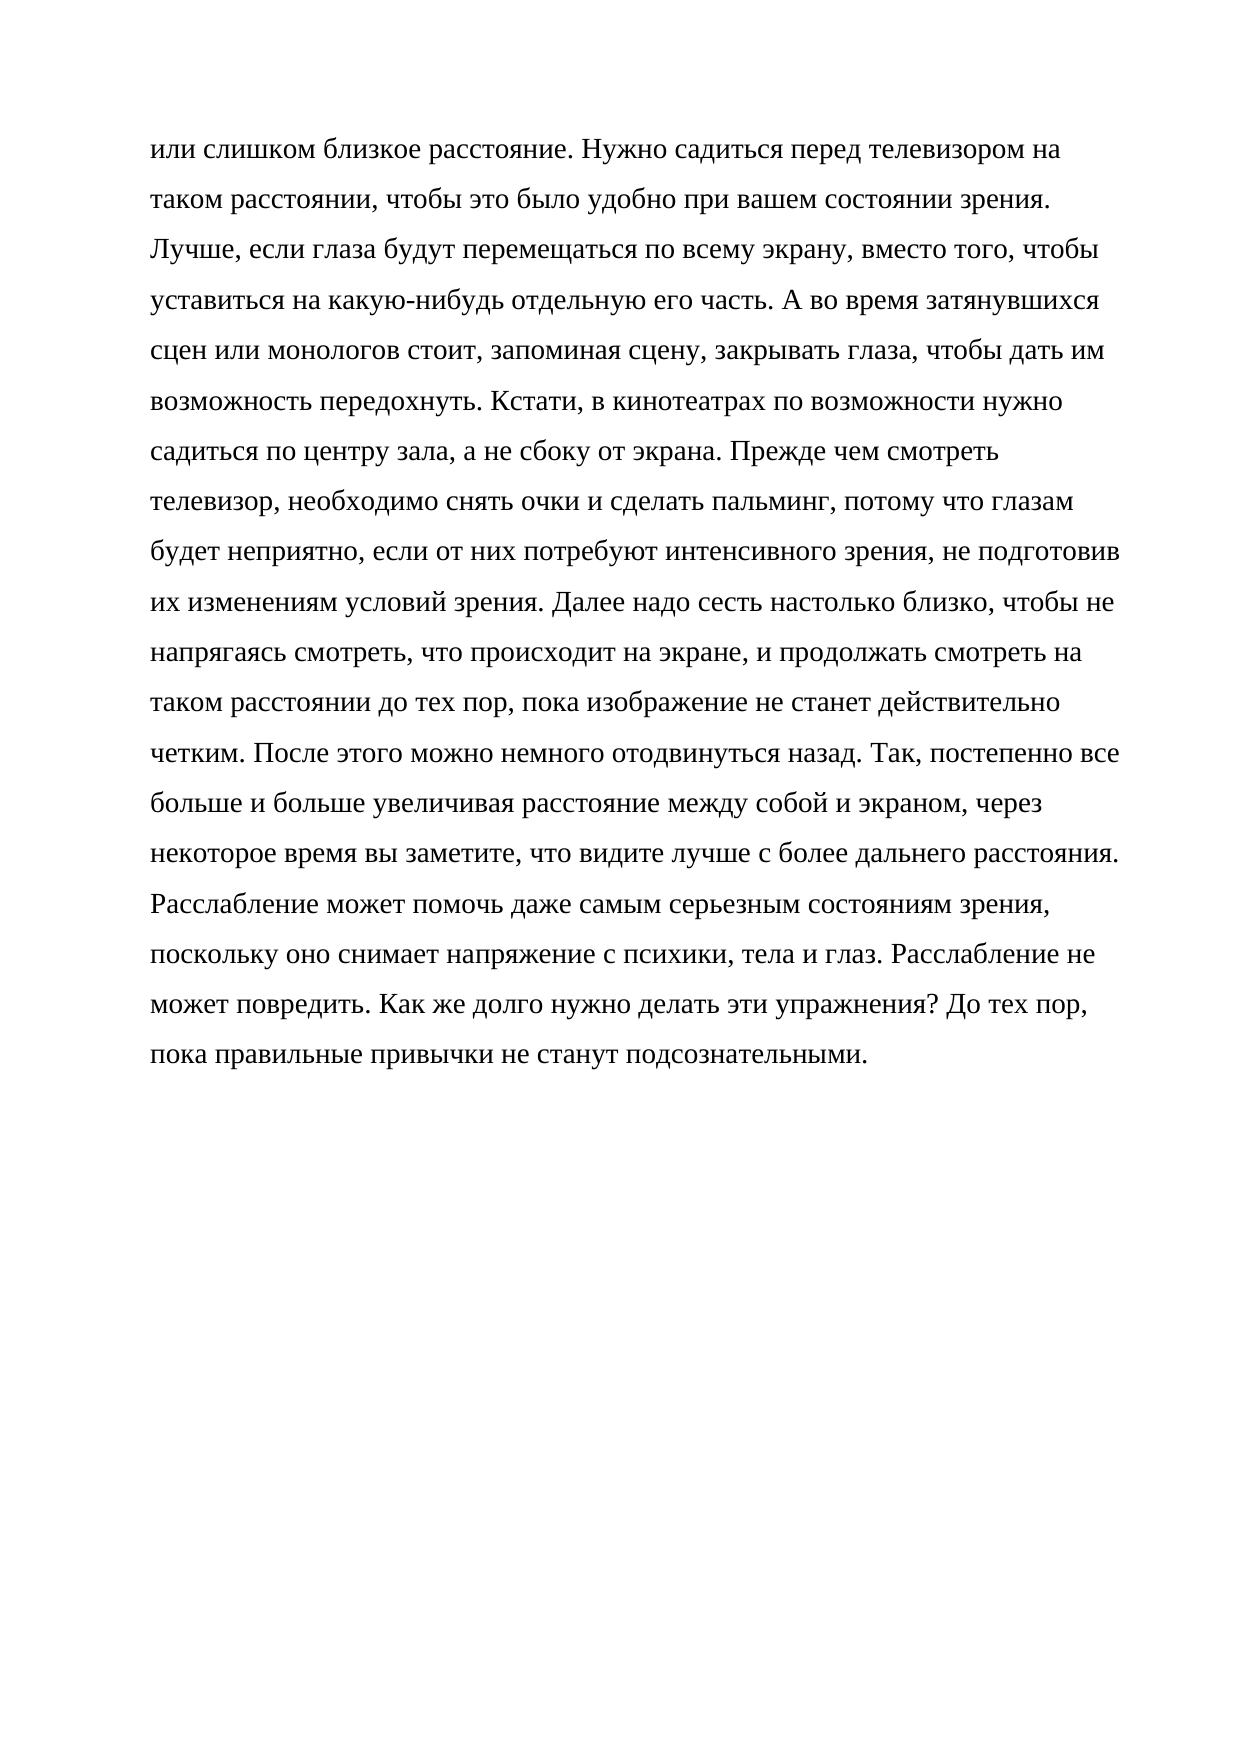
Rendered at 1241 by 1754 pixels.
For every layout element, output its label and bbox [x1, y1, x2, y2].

text [150, 131, 1125, 1070]
